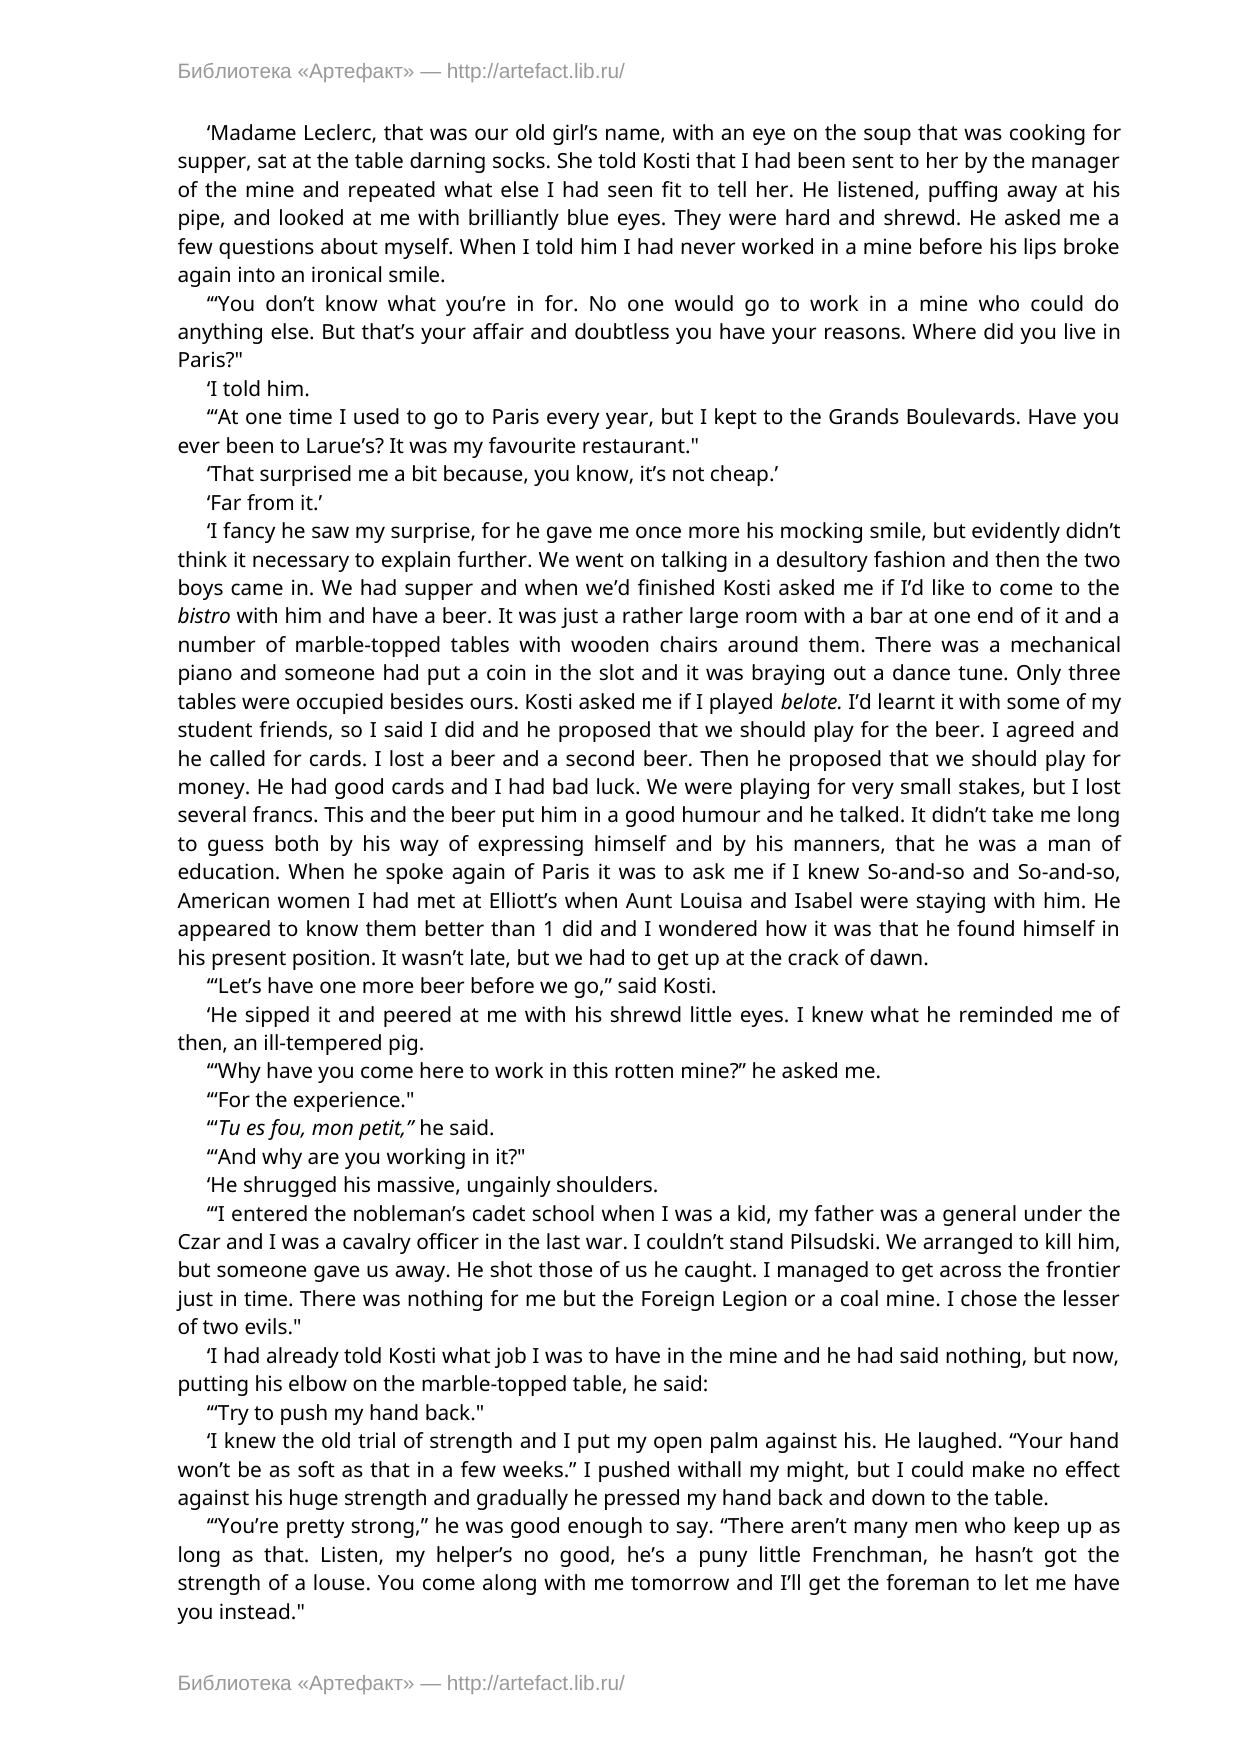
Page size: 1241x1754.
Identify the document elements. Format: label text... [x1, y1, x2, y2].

text ‘He sipped it and peered at me with his shrewd little eyes. I knew what he reminded me of then, an ill-tempered pig. [177, 1000, 1122, 1057]
text ‘“You don’t know what you’re in for. No one would go to work in a mine who could do anything else. But that’s your affair and doubtless you have your reasons. Where did you live in Paris?" [177, 289, 1122, 374]
text ‘I had already told Kosti what job I was to have in the mine and he had said nothing, but now, putting his elbow on the marble-topped table, he said: [177, 1341, 1122, 1398]
text ‘Madame Leclerc, that was our old girl’s name, with an eye on the soup that was cooking for supper, sat at the table darning socks. She told Kosti that I had been sent to her by the manager of the mine and repeated what else I had seen fit to tell her. He listened, puffing away at his pipe, and looked at me with brilliantly blue eyes. They were hard and shrewd. He asked me a few questions about myself. When I told him I had never worked in a mine before his lips broke again into an ironical smile. [177, 118, 1122, 289]
text ‘I fancy he saw my surprise, for he gave me once more his mocking smile, but evidently didn’t think it necessary to explain further. We went on talking in a desultory fashion and then the two boys came in. We had supper and when we’d finished Kosti asked me if I’d like to come to the bistro with him and have a beer. It was just a rather large room with a bar at one end of it and a number of marble-topped tables with wooden chairs around them. There was a mechanical piano and someone had put a coin in the slot and it was braying out a dance tune. Only three tables were occupied besides ours. Kosti asked me if I played belote. I’d learnt it with some of my student friends, so I said I did and he proposed that we should play for the beer. I agreed and he called for cards. I lost a beer and a second beer. Then he proposed that we should play for money. He had good cards and I had bad luck. We were playing for very small stakes, but I lost several francs. This and the beer put him in a good humour and he talked. It didn’t take me long to guess both by his way of expressing himself and by his manners, that he was a man of education. When he spoke again of Paris it was to ask me if I knew So-and-so and So-and-so, American women I had met at Elliott’s when Aunt Louisa and Isabel were staying with him. He appeared to know them better than 1 did and I wondered how it was that he found himself in his present position. It wasn’t late, but we had to get up at the crack of dawn. [177, 516, 1122, 971]
text ‘“Let’s have one more beer before we go,” said Kosti. [177, 971, 1122, 1000]
text ‘I told him. [177, 374, 1122, 402]
text ‘“Why have you come here to work in this rotten mine?” he asked me. [177, 1057, 1122, 1085]
text ‘“Try to push my hand back." [177, 1398, 1122, 1426]
text ‘I knew the old trial of strength and I put my open palm against his. He laughed. “Your hand won’t be as soft as that in a few weeks.” I pushed withall my might, but I could make no effect against his huge strength and gradually he pressed my hand back and down to the table. [177, 1426, 1122, 1512]
text ‘“And why are you working in it?" [177, 1142, 1122, 1170]
text ‘“You’re pretty strong,” he was good enough to say. “There aren’t many men who keep up as long as that. Listen, my helper’s no good, he’s a puny little Frenchman, he hasn’t got the strength of a louse. You come along with me tomorrow and I’ll get the foreman to let me have you instead." [177, 1512, 1122, 1625]
text ‘“At one time I used to go to Paris every year, but I kept to the Grands Boulevards. Have you ever been to Larue’s? It was my favourite restaurant." [177, 402, 1122, 459]
text ‘“Tu es fou, mon petit,” he said. [177, 1113, 1122, 1142]
text ‘Far from it.’ [177, 488, 1122, 516]
text ‘That surprised me a bit because, you know, it’s not cheap.’ [177, 459, 1122, 488]
text ‘“I entered the nobleman’s cadet school when I was a kid, my father was a general under the Czar and I was a cavalry officer in the last war. I couldn’t stand Pilsudski. We arranged to kill him, but someone gave us away. He shot those of us he caught. I managed to get across the frontier just in time. There was nothing for me but the Foreign Legion or a coal mine. I chose the lesser of two evils." [177, 1199, 1122, 1341]
text ‘He shrugged his massive, ungainly shoulders. [177, 1170, 1122, 1199]
text ‘“For the experience." [177, 1085, 1122, 1113]
